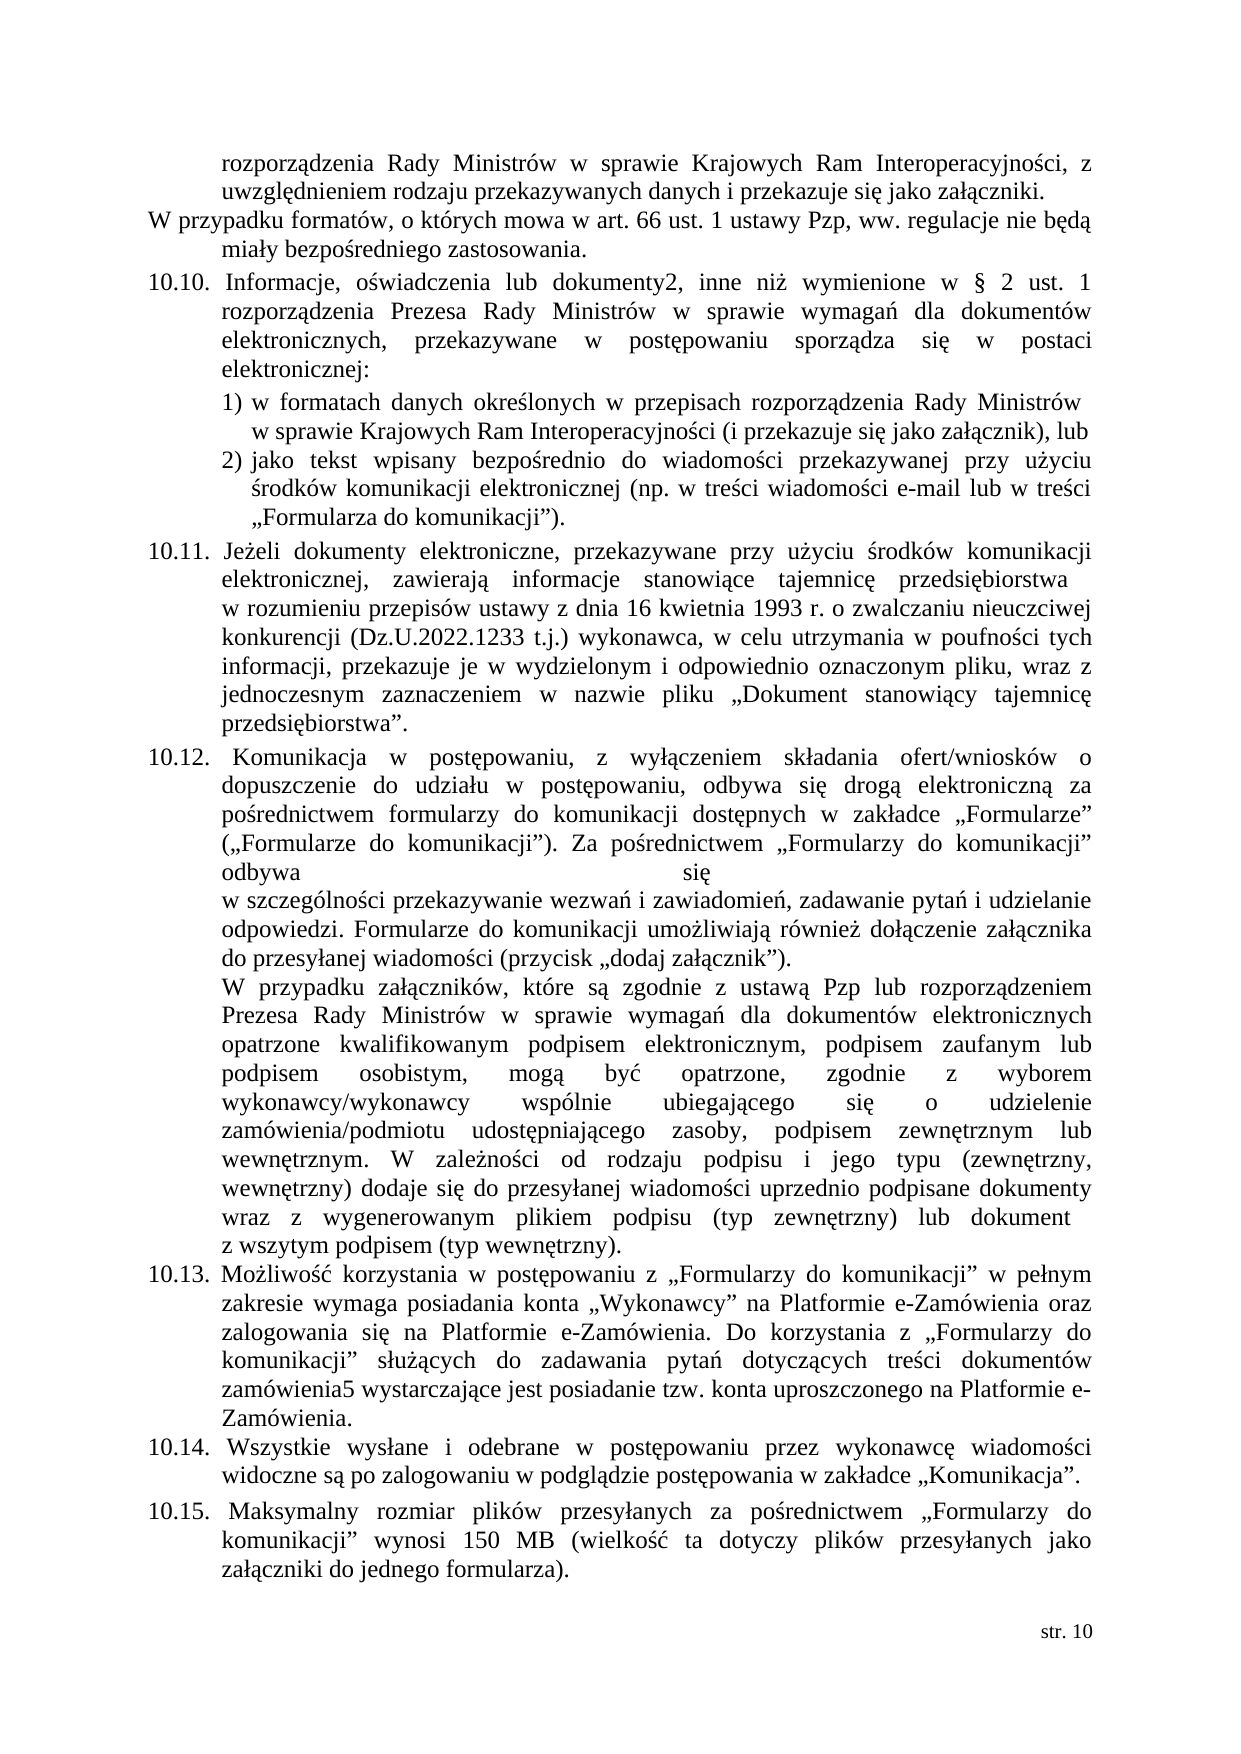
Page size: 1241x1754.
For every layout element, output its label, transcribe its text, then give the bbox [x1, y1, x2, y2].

text W przypadku załączników, które są zgodnie z ustawą Pzp lub rozporządzeniem Prezesa Rady Ministrów w sprawie wymagań dla dokumentów elektronicznych opatrzone kwalifikowanym podpisem elektronicznym, podpisem zaufanym lub podpisem osobistym, mogą być opatrzone, zgodnie z wyborem wykonawcy/wykonawcy wspólnie ubiegającego się o udzielenie zamówienia/podmiotu udostępniającego zasoby, podpisem zewnętrznym lub wewnętrznym. W zależności od rodzaju podpisu i jego typu (zewnętrzny, wewnętrzny) dodaje się do przesyłanej wiadomości uprzednio podpisane dokumenty wraz z wygenerowanym plikiem podpisu (typ zewnętrzny) lub dokument z wszytym podpisem (typ wewnętrzny). [221, 972, 1093, 1259]
text 10.14. Wszystkie wysłane i odebrane w postępowaniu przez wykonawcę wiadomości widoczne są po zalogowaniu w podglądzie postępowania w zakładce „Komunikacja”. [148, 1432, 1093, 1489]
text 10.12. Komunikacja w postępowaniu, z wyłączeniem składania ofert/wniosków o dopuszczenie do udziału w postępowaniu, odbywa się drogą elektroniczną za pośrednictwem formularzy do komunikacji dostępnych w zakładce „Formularze” („Formularze do komunikacji”). Za pośrednictwem „Formularzy do komunikacji” odbywa się w szczególności przekazywanie wezwań i zawiadomień, zadawanie pytań i udzielanie odpowiedzi. Formularze do komunikacji umożliwiają również dołączenie załącznika do przesyłanej wiadomości (przycisk „dodaj załącznik”). [148, 742, 1093, 972]
list jako tekst wpisany bezpośrednio do wiadomości przekazywanej przy użyciu środków komunikacji elektronicznej (np. w treści wiadomości e-mail lub w treści „Formularza do komunikacji”). [221, 445, 1093, 531]
text 10.15. Maksymalny rozmiar plików przesyłanych za pośrednictwem „Formularzy do komunikacji” wynosi 150 MB (wielkość ta dotyczy plików przesyłanych jako załączniki do jednego formularza). [148, 1496, 1093, 1582]
text 10.11. Jeżeli dokumenty elektroniczne, przekazywane przy użyciu środków komunikacji elektronicznej, zawierają informacje stanowiące tajemnicę przedsiębiorstwa w rozumieniu przepisów ustawy z dnia 16 kwietnia 1993 r. o zwalczaniu nieuczciwej konkurencji (Dz.U.2022.1233 t.j.) wykonawca, w celu utrzymania w poufności tych informacji, przekazuje je w wydzielonym i odpowiednio oznaczonym pliku, wraz z jednoczesnym zaznaczeniem w nazwie pliku „Dokument stanowiący tajemnicę przedsiębiorstwa”. [148, 536, 1093, 737]
text 10.10. Informacje, oświadczenia lub dokumenty2, inne niż wymienione w § 2 ust. 1 rozporządzenia Prezesa Rady Ministrów w sprawie wymagań dla dokumentów elektronicznych, przekazywane w postępowaniu sporządza się w postaci elektronicznej: [148, 267, 1093, 382]
text W przypadku formatów, o których mowa w art. 66 ust. 1 ustawy Pzp, ww. regulacje nie będą miały bezpośredniego zastosowania. [148, 205, 1093, 263]
text 10.13. Możliwość korzystania w postępowaniu z „Formularzy do komunikacji” w pełnym zakresie wymaga posiadania konta „Wykonawcy” na Platformie e-Zamówienia oraz zalogowania się na Platformie e-Zamówienia. Do korzystania z „Formularzy do komunikacji” służących do zadawania pytań dotyczących treści dokumentów zamówienia5 wystarczające jest posiadanie tzw. konta uproszczonego na Platformie e-Zamówienia. [148, 1259, 1093, 1432]
list w formatach danych określonych w przepisach rozporządzenia Rady Ministrów w sprawie Krajowych Ram Interoperacyjności (i przekazuje się jako załącznik), lub [221, 387, 1093, 445]
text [148, 148, 1093, 205]
